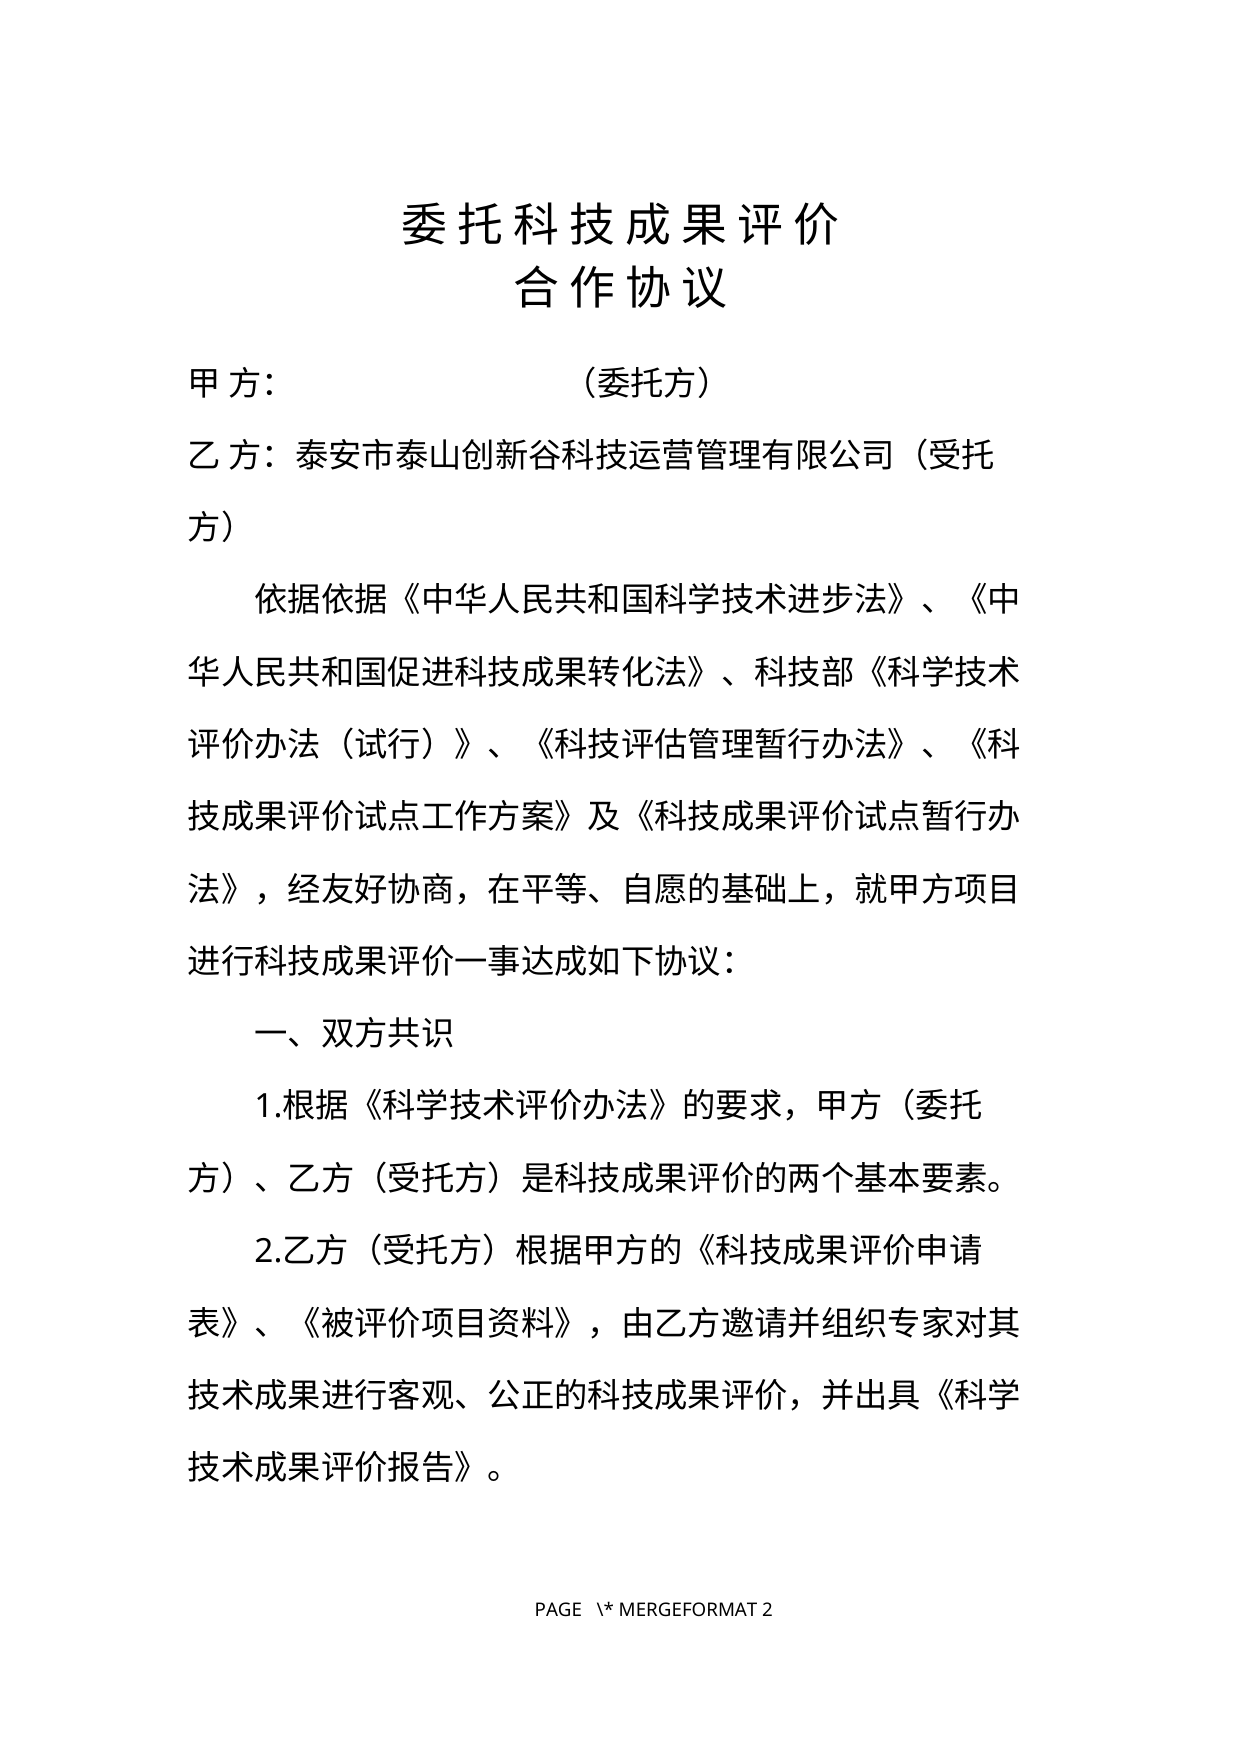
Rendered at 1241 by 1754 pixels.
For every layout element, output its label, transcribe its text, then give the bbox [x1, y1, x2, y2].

text 甲 方： （委托方） [187, 356, 1053, 404]
text 依据依据《中华人民共和国科学技术进步法》、《中华人民共和国促进科技成果转化法》、科技部《科学技术评价办法（试行）》、《科技评估管理暂行办法》、《科技成果评价试点工作方案》及《科技成果评价试点暂行办法》，经友好协商，在平等、自愿的基础上，就甲方项目进行科技成果评价一事达成如下协议： [187, 573, 1053, 983]
text 乙 方：泰安市泰山创新谷科技运营管理有限公司（受托方） [187, 428, 1053, 549]
text 委 托 科 技 成 果 评 价 [187, 192, 1053, 254]
text 合 作 协 议 [187, 254, 1053, 317]
text 一、双方共识 [187, 1007, 1053, 1055]
text 2.乙方（受托方）根据甲方的《科技成果评价申请表》、《被评价项目资料》，由乙方邀请并组织专家对其技术成果进行客观、公正的科技成果评价，并出具《科学技术成果评价报告》。 [187, 1224, 1053, 1489]
text 1.根据《科学技术评价办法》的要求，甲方（委托方）、乙方（受托方）是科技成果评价的两个基本要素。 [187, 1079, 1053, 1200]
